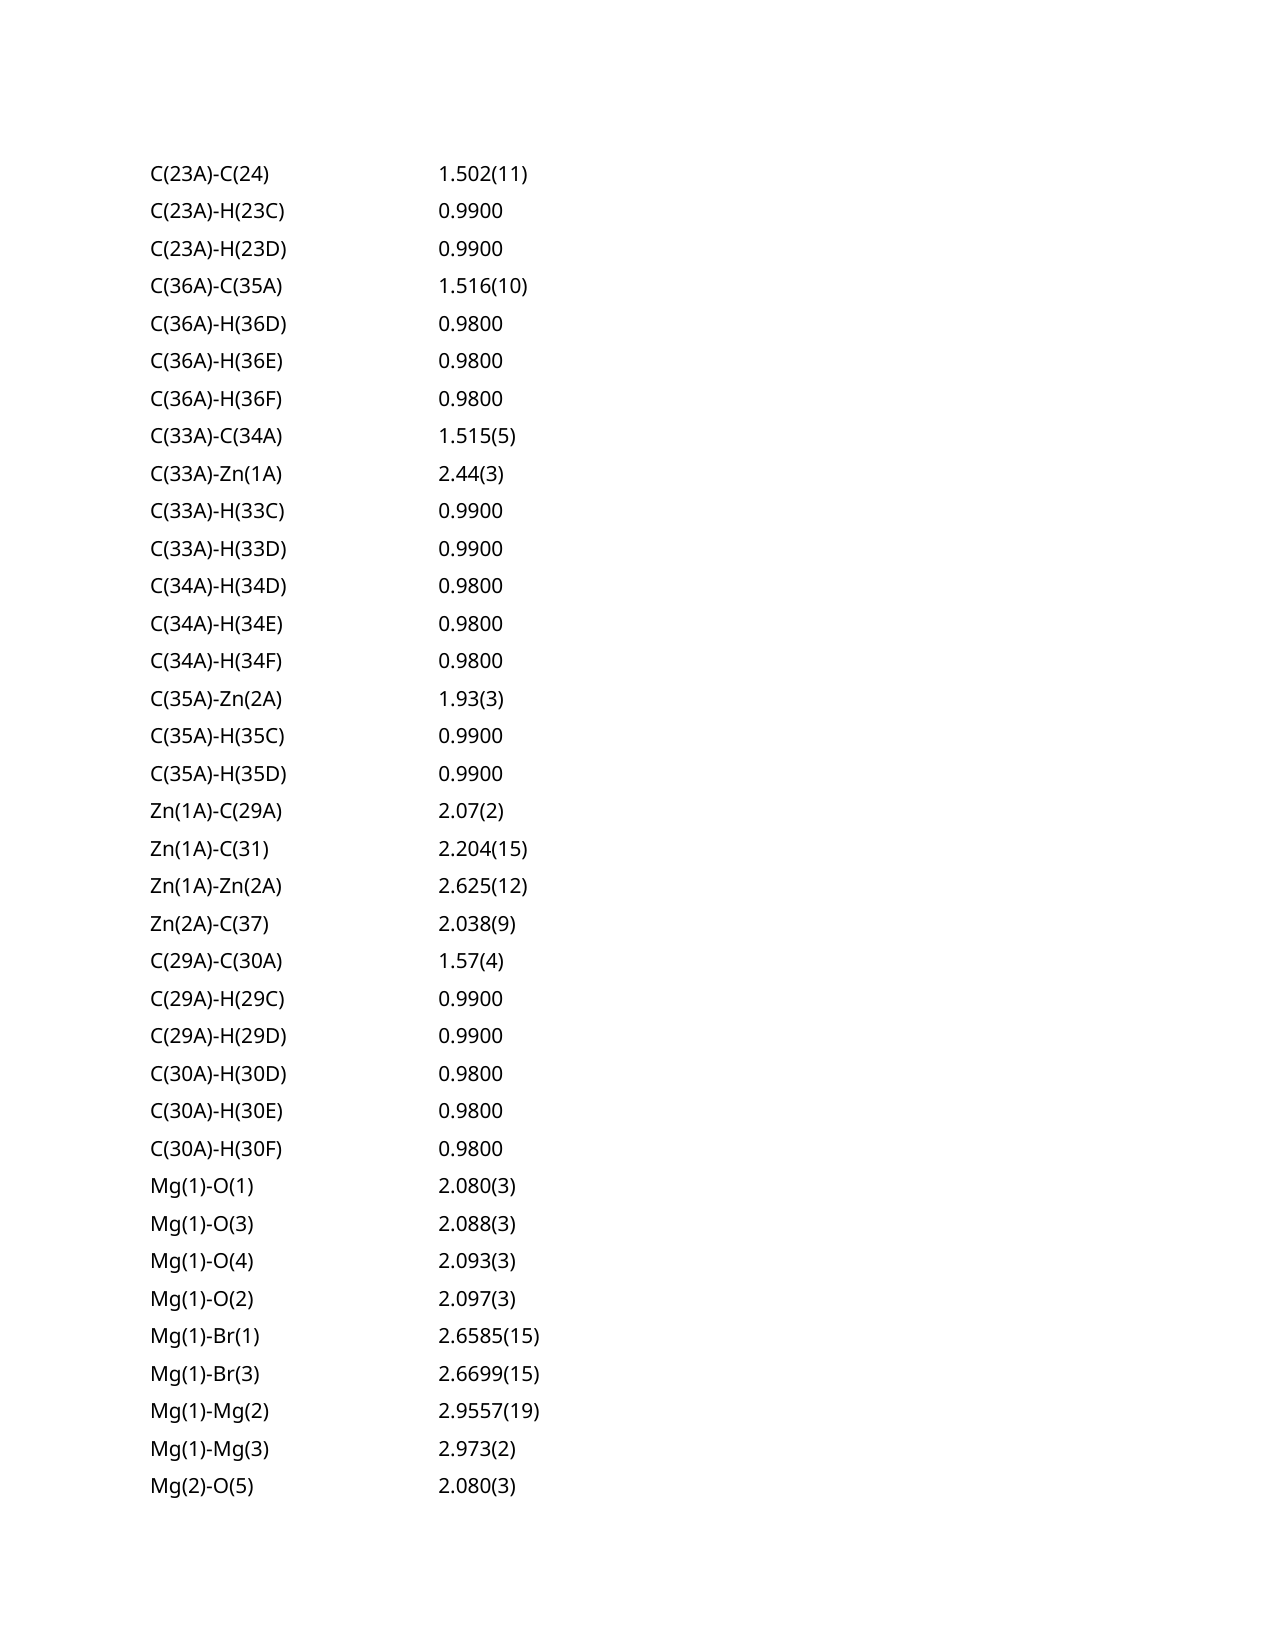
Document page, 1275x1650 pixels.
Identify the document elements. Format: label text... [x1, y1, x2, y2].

text C(33A)-H(33D) 0.9900 [150, 525, 1125, 562]
text C(33A)-H(33C) 0.9900 [150, 487, 1125, 525]
text C(34A)-H(34E) 0.9800 [150, 600, 1125, 637]
text C(29A)-C(30A) 1.57(4) [150, 937, 1125, 975]
text Zn(2A)-C(37) 2.038(9) [150, 900, 1125, 937]
text C(23A)-H(23D) 0.9900 [150, 225, 1125, 262]
text C(35A)-H(35C) 0.9900 [150, 712, 1125, 750]
text C(35A)-H(35D) 0.9900 [150, 750, 1125, 787]
text Mg(1)-Br(3) 2.6699(15) [150, 1350, 1125, 1387]
text Zn(1A)-C(29A) 2.07(2) [150, 787, 1125, 825]
text C(29A)-H(29C) 0.9900 [150, 975, 1125, 1012]
text Zn(1A)-Zn(2A) 2.625(12) [150, 862, 1125, 900]
text C(36A)-H(36D) 0.9800 [150, 300, 1125, 337]
text Mg(2)-O(5) 2.080(3) [150, 1462, 1125, 1500]
text C(23A)-C(24) 1.502(11) [150, 150, 1125, 187]
text C(23A)-H(23C) 0.9900 [150, 187, 1125, 225]
text Mg(1)-O(4) 2.093(3) [150, 1237, 1125, 1275]
text C(33A)-C(34A) 1.515(5) [150, 412, 1125, 450]
text C(30A)-H(30D) 0.9800 [150, 1050, 1125, 1087]
text Mg(1)-Br(1) 2.6585(15) [150, 1312, 1125, 1350]
text C(36A)-H(36E) 0.9800 [150, 337, 1125, 375]
text C(33A)-Zn(1A) 2.44(3) [150, 450, 1125, 487]
text Mg(1)-Mg(3) 2.973(2) [150, 1425, 1125, 1462]
text Mg(1)-O(1) 2.080(3) [150, 1162, 1125, 1200]
text C(29A)-H(29D) 0.9900 [150, 1012, 1125, 1050]
text C(30A)-H(30E) 0.9800 [150, 1087, 1125, 1125]
text Zn(1A)-C(31) 2.204(15) [150, 825, 1125, 862]
text C(34A)-H(34D) 0.9800 [150, 562, 1125, 600]
text C(30A)-H(30F) 0.9800 [150, 1125, 1125, 1162]
text C(35A)-Zn(2A) 1.93(3) [150, 675, 1125, 712]
text Mg(1)-O(3) 2.088(3) [150, 1200, 1125, 1237]
text Mg(1)-Mg(2) 2.9557(19) [150, 1387, 1125, 1425]
text C(36A)-C(35A) 1.516(10) [150, 262, 1125, 300]
text C(34A)-H(34F) 0.9800 [150, 637, 1125, 675]
text Mg(1)-O(2) 2.097(3) [150, 1275, 1125, 1312]
text C(36A)-H(36F) 0.9800 [150, 375, 1125, 412]
